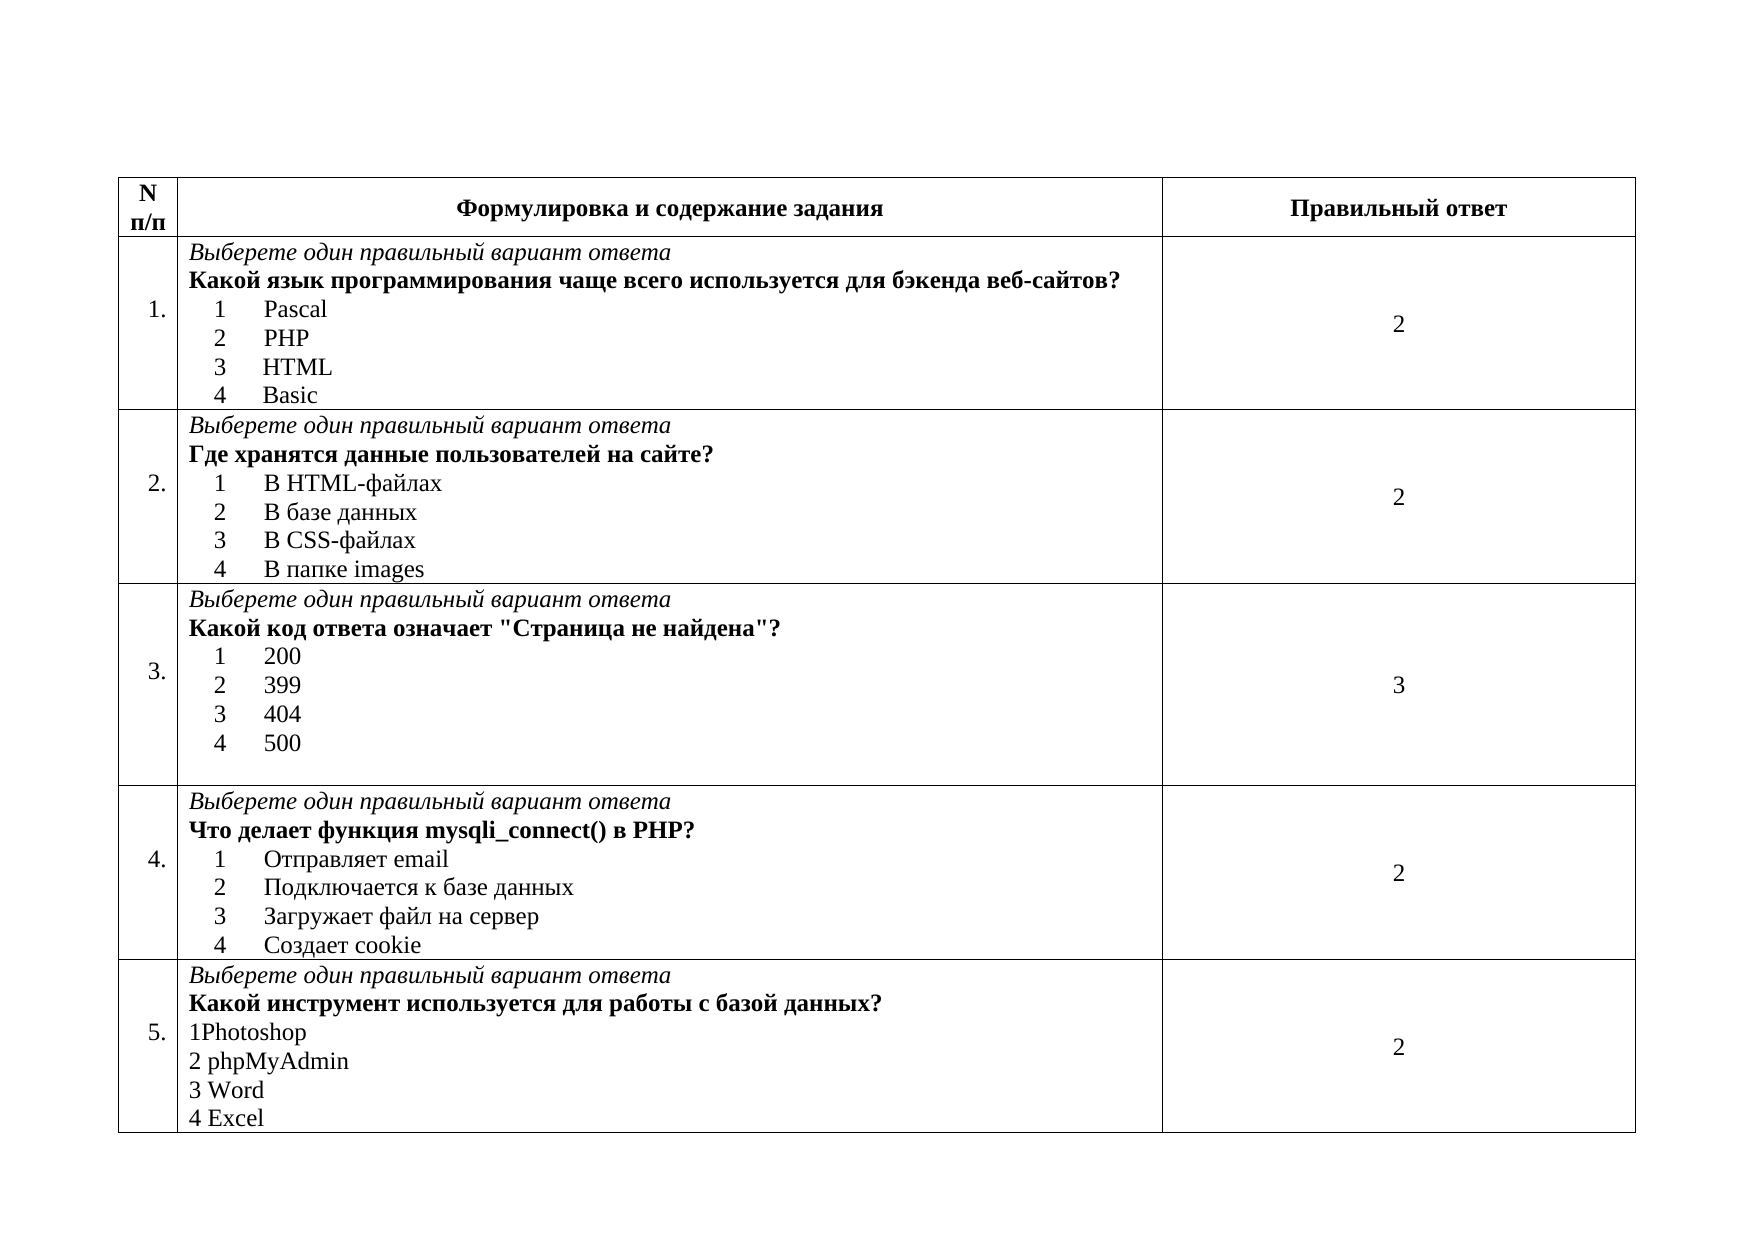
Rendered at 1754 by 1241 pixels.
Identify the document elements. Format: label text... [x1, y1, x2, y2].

table_cell Выберете один правильный вариант ответа Какой язык программирования чаще всего используется для бэкенда веб-сайтов? Pascal PHP HTML Basic [178, 237, 1162, 409]
table_cell 2 [1163, 960, 1635, 1132]
table_cell 3 [1163, 584, 1635, 785]
table_cell Выберете один правильный вариант ответа Где хранятся данные пользователей на сайте? В HTML-файлах В базе данных В CSS-файлах В папке images [178, 410, 1162, 583]
table_cell 2 [1163, 786, 1635, 959]
table_header Формулировка и содержание задания [178, 178, 1162, 236]
table_cell [119, 960, 177, 1132]
table_header N п/п [119, 178, 177, 236]
table_cell 2 [1163, 237, 1635, 409]
table_cell Выберете один правильный вариант ответа Что делает функция mysqli_connect() в PHP? Отправляет email Подключается к базе данных Загружает файл на сервер Создает cookie [178, 786, 1162, 959]
table_cell [119, 584, 177, 785]
table_cell [119, 410, 177, 583]
table_cell Выберете один правильный вариант ответа Какой инструмент используется для работы с базой данных? 1Photoshop 2 phpMyAdmin 3 Word 4 Excel [178, 960, 1162, 1132]
table_cell [119, 786, 177, 959]
table_header Правильный ответ [1163, 178, 1635, 236]
table_cell 2 [1163, 410, 1635, 583]
table_cell Выберете один правильный вариант ответа Какой код ответа означает "Страница не найдена"? 200 399 404 500 [178, 584, 1162, 785]
table_cell [119, 237, 177, 409]
